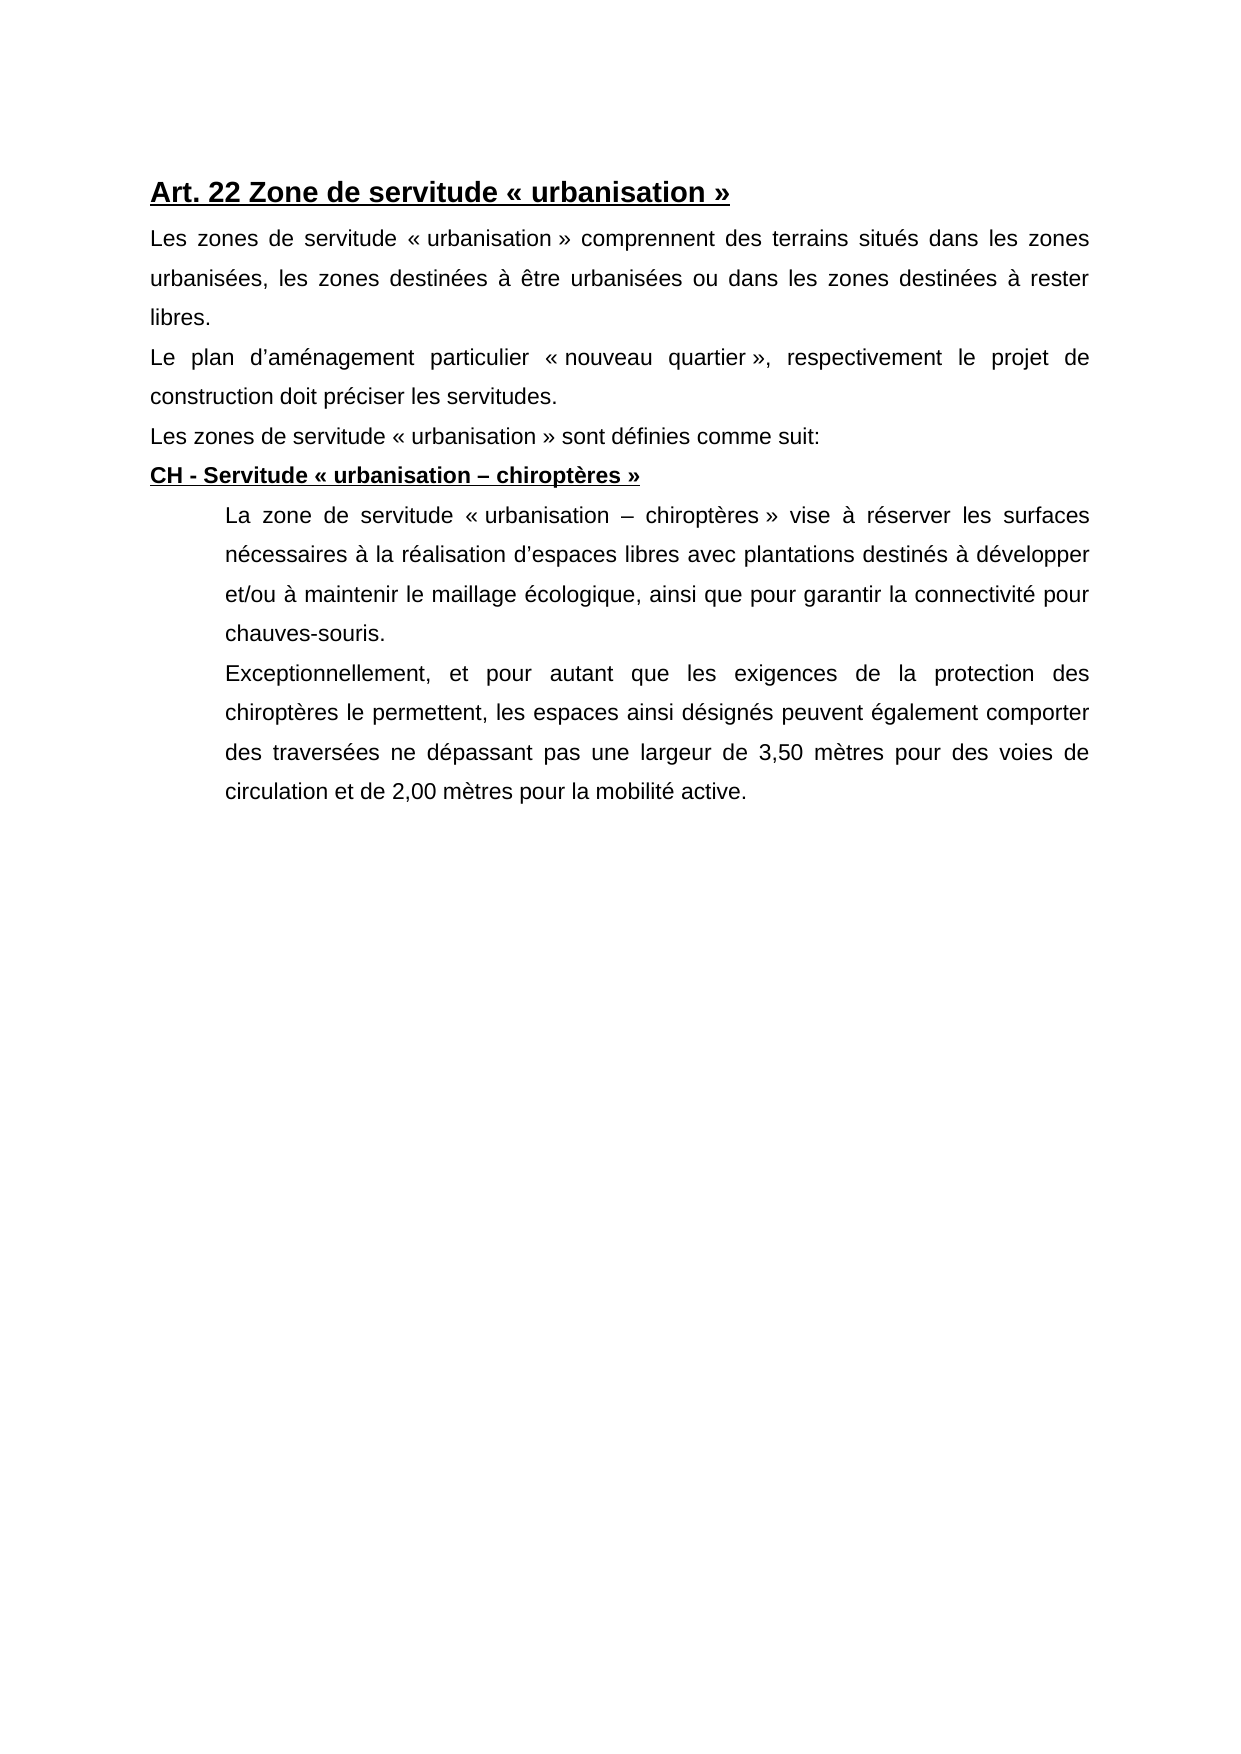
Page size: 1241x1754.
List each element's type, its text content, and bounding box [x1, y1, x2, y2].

text La zone de servitude « urbanisation – chiroptères » vise à réserver les surfaces nécessaires à la réalisation d’espaces libres avec plantations destinés à développer et/ou à maintenir le maillage écologique, ainsi que pour garantir la connectivité pour chauves-souris. [225, 502, 1090, 646]
text Le plan d’aménagement particulier « nouveau quartier », respectivement le projet de construction doit préciser les servitudes. [150, 344, 1090, 409]
subtitle Art. 22 Zone de servitude « urbanisation » [150, 175, 1090, 208]
text Exceptionnellement, et pour autant que les exigences de la protection des chiroptères le permettent, les espaces ainsi désignés peuvent également comporter des traversées ne dépassant pas une largeur de 3,50 mètres pour des voies de circulation et de 2,00 mètres pour la mobilité active. [225, 659, 1090, 804]
text Les zones de servitude « urbanisation » sont définies comme suit: [150, 423, 1090, 449]
text CH - Servitude « urbanisation – chiroptères » [150, 462, 1090, 488]
text Les zones de servitude « urbanisation » comprennent des terrains situés dans les zones urbanisées, les zones destinées à être urbanisées ou dans les zones destinées à rester libres. [150, 225, 1090, 331]
